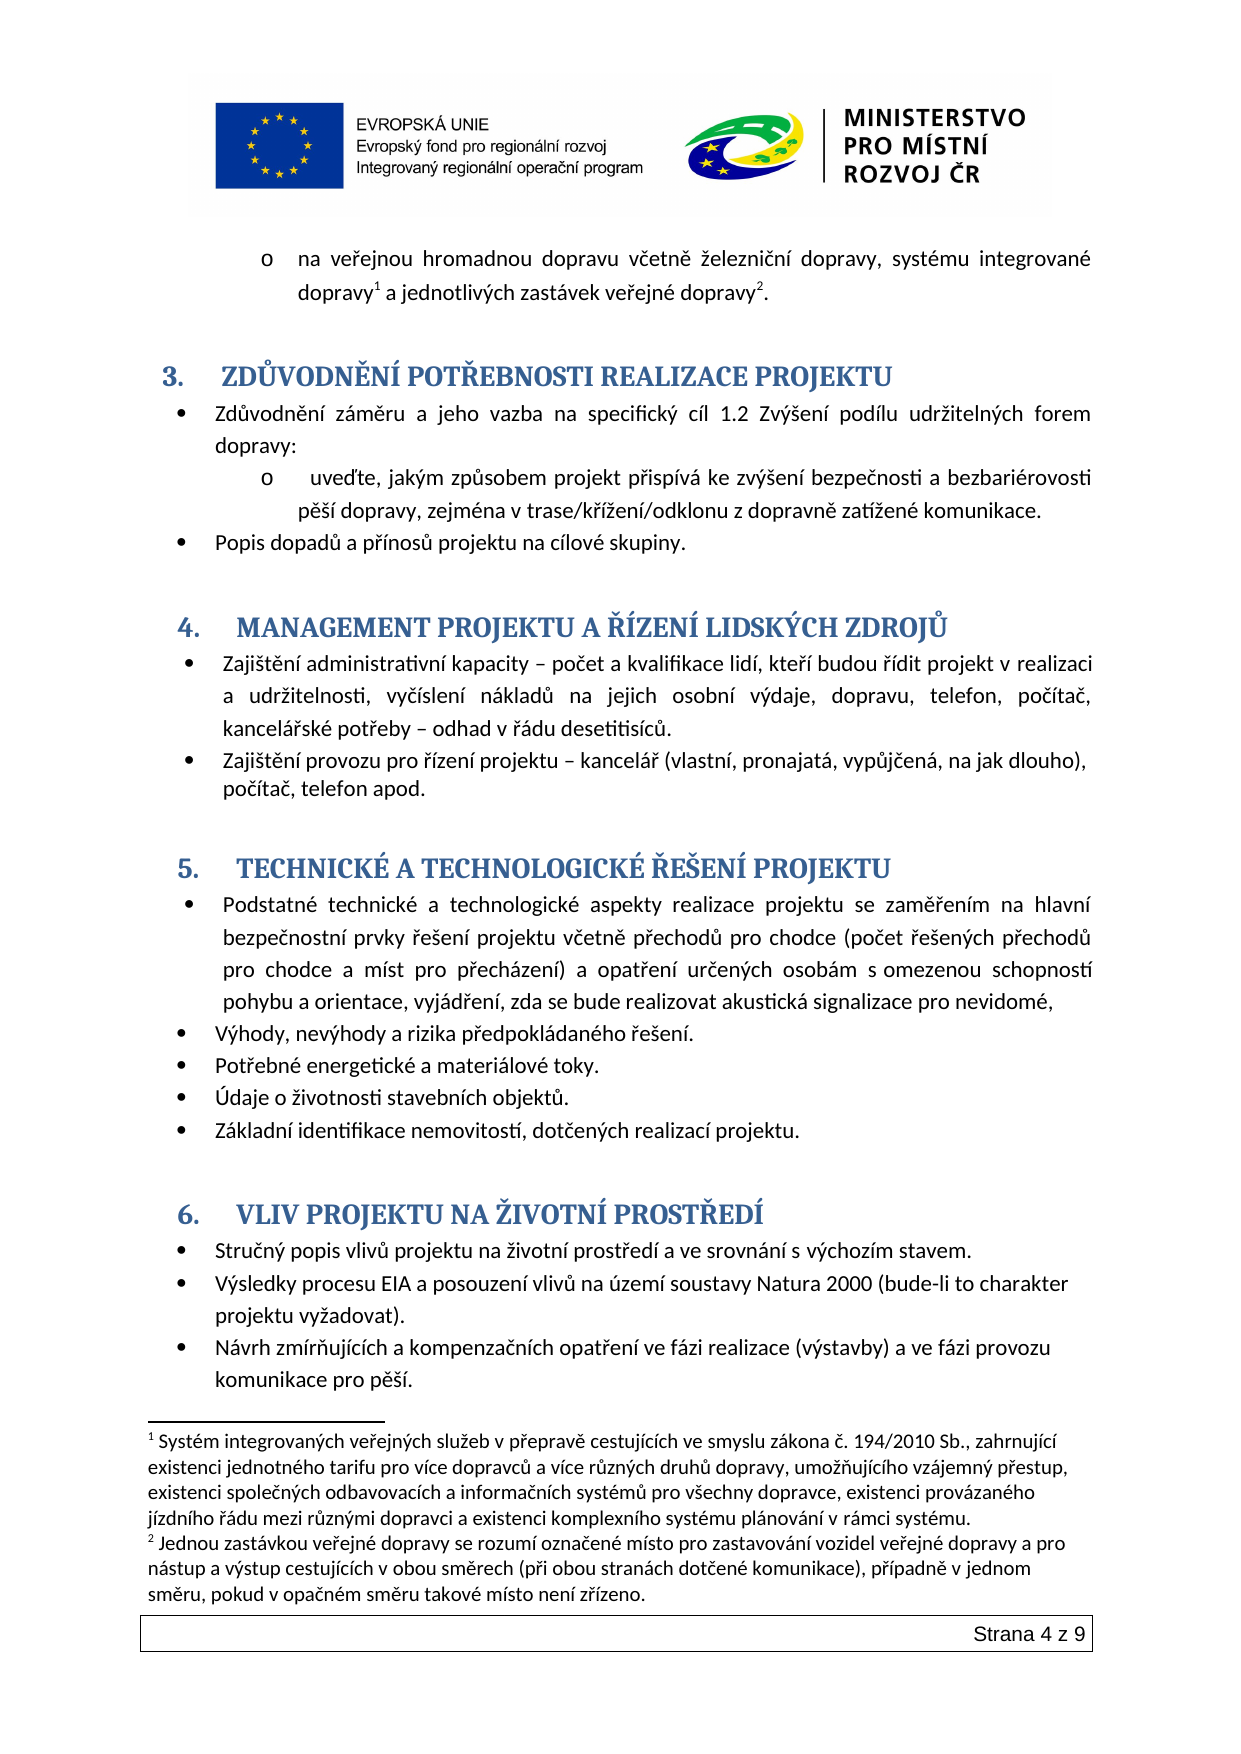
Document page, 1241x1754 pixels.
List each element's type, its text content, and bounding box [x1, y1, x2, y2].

list Údaje o životnosti stavebních objektů. [177, 1083, 1093, 1112]
list Popis dopadů a přínosů projektu na cílové skupiny. [177, 528, 1093, 557]
list uveďte, jakým způsobem projekt přispívá ke zvýšení bezpečnosti a bezbariérovosti pěší dopravy, zejména v trase/křížení/odklonu z dopravně zatížené komunikace. [260, 463, 1093, 524]
list Potřebné energetické a materiálové toky. [177, 1051, 1093, 1079]
picture [187, 73, 1053, 217]
subtitle Technické a technologické řešení projektu [177, 852, 1093, 885]
subtitle ZDŮVODNĚNÍ POTŘEBNOSTI REALIZACE PROJEKTU [162, 360, 1093, 394]
list Základní identifikace nemovitostí, dotčených realizací projektu. [177, 1116, 1093, 1144]
list Výsledky procesu EIA a posouzení vlivů na území soustavy Natura 2000 (bude-li to charakter projektu vyžadovat). [177, 1269, 1093, 1329]
list Zajištění administrativní kapacity – počet a kvalifikace lidí, kteří budou řídit projekt v realizaci a udržitelnosti, vyčíslení nákladů na jejich osobní výdaje, dopravu, telefon, počítač, kancelářské potřeby – odhad v řádu desetitisíců. [185, 649, 1093, 742]
list Stručný popis vlivů projektu na životní prostředí a ve srovnání s výchozím stavem. [177, 1236, 1093, 1264]
list Výhody, nevýhody a rizika předpokládaného řešení. [177, 1019, 1093, 1047]
list na veřejnou hromadnou dopravu včetně železniční dopravy, systému integrované dopravy a jednotlivých zastávek veřejné dopravy. [260, 244, 1093, 306]
subtitle Management projektu a řízení lidských zdrojů [177, 611, 1093, 644]
subtitle Vliv projektu na životní prostředí [177, 1198, 1093, 1231]
list Podstatné technické a technologické aspekty realizace projektu se zaměřením na hlavní bezpečnostní prvky řešení projektu včetně přechodů pro chodce (počet řešených přechodů pro chodce a míst pro přecházení) a opatření určených osobám s omezenou schopností pohybu a orientace, vyjádření, zda se bude realizovat akustická signalizace pro nevidomé, [185, 890, 1093, 1015]
list Návrh zmírňujících a kompenzačních opatření ve fázi realizace (výstavby) a ve fázi provozu komunikace pro pěší. [177, 1333, 1093, 1393]
list Zdůvodnění záměru a jeho vazba na specifický cíl 1.2 Zvýšení podílu udržitelných forem dopravy: [177, 399, 1093, 459]
list Zajištění provozu pro řízení projektu – kancelář (vlastní, pronajatá, vypůjčená, na jak dlouho), počítač, telefon apod. [185, 746, 1093, 802]
